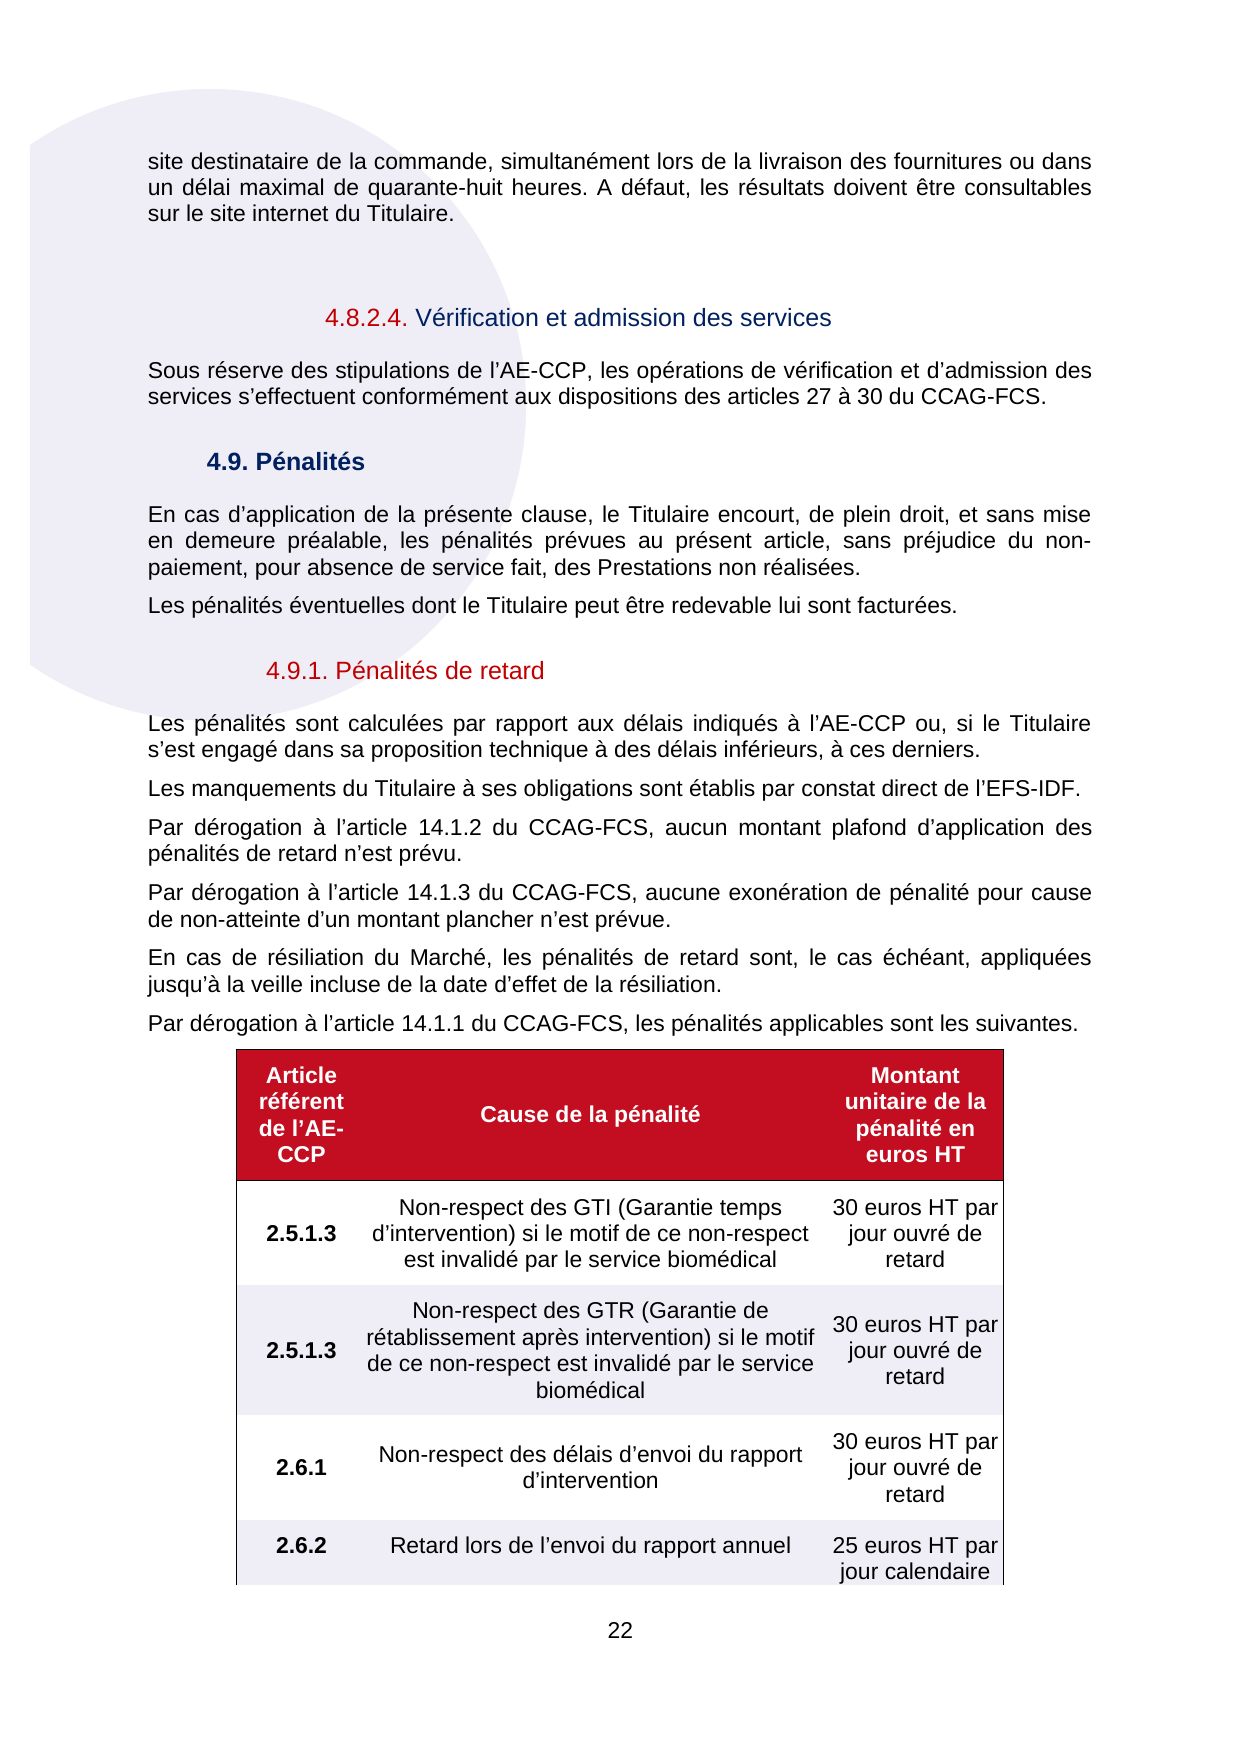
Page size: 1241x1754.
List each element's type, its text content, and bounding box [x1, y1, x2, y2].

subtitle Vérification et admission des services [325, 303, 1093, 332]
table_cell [827, 1520, 1003, 1585]
subtitle Pénalités [207, 447, 1093, 476]
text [148, 148, 1093, 227]
text Les manquements du Titulaire à ses obligations sont établis par constat direct de l’EFS-IDF. [148, 775, 1093, 801]
table_cell 2.5.1.3 [237, 1181, 354, 1285]
table_header Montant unitaire de la pénalité en euros HT [827, 1050, 1003, 1180]
text Les pénalités éventuelles dont le Titulaire peut être redevable lui sont facturées. [148, 592, 1093, 619]
text Les pénalités sont calculées par rapport aux délais indiqués à l’AE-CCP ou, si le Titulaire s’est engagé dans sa proposition technique à des délais inférieurs, à ces derniers. [148, 710, 1093, 763]
text Par dérogation à l’article 14.1.3 du CCAG-FCS, aucune exonération de pénalité pour cause de non-atteinte d’un montant plancher n’est prévue. [148, 879, 1093, 932]
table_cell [354, 1520, 827, 1585]
table_cell 30 euros HT par jour ouvré de retard [827, 1415, 1003, 1519]
picture [29, 59, 532, 768]
table_cell Non-respect des GTI (Garantie temps d’intervention) si le motif de ce non-respect est invalidé par le service biomédical [354, 1181, 827, 1285]
table_cell Non-respect des GTR (Garantie de rétablissement après intervention) si le motif de ce non-respect est invalidé par le service biomédical [354, 1285, 827, 1415]
table_cell 2.6.1 [237, 1415, 354, 1519]
table_cell 2.6.2 [237, 1520, 354, 1585]
table_cell 2.5.1.3 [237, 1285, 354, 1415]
text En cas d’application de la présente clause, le Titulaire encourt, de plein droit, et sans mise en demeure préalable, les pénalités prévues au présent article, sans préjudice du non-paiement, pour absence de service fait, des Prestations non réalisées. [148, 501, 1093, 580]
text En cas de résiliation du Marché, les pénalités de retard sont, le cas échéant, appliquées jusqu’à la veille incluse de la date d’effet de la résiliation. [148, 944, 1093, 997]
subtitle Pénalités de retard [266, 656, 1093, 685]
text Par dérogation à l’article 14.1.2 du CCAG-FCS, aucun montant plafond d’application des pénalités de retard n’est prévu. [148, 814, 1093, 867]
table_cell Non-respect des délais d’envoi du rapport d’intervention [354, 1415, 827, 1519]
table_header Cause de la pénalité [354, 1050, 827, 1180]
text Sous réserve des stipulations de l’AE-CCP, les opérations de vérification et d’admission des services s’effectuent conformément aux dispositions des articles 27 à 30 du CCAG-FCS. [148, 357, 1093, 409]
table_header Article référent de l’AE-CCP [237, 1050, 354, 1180]
text Par dérogation à l’article 14.1.1 du CCAG-FCS, les pénalités applicables sont les suivantes. [148, 1009, 1093, 1036]
table_cell 30 euros HT par jour ouvré de retard [827, 1285, 1003, 1415]
table_cell 30 euros HT par jour ouvré de retard [827, 1181, 1003, 1285]
